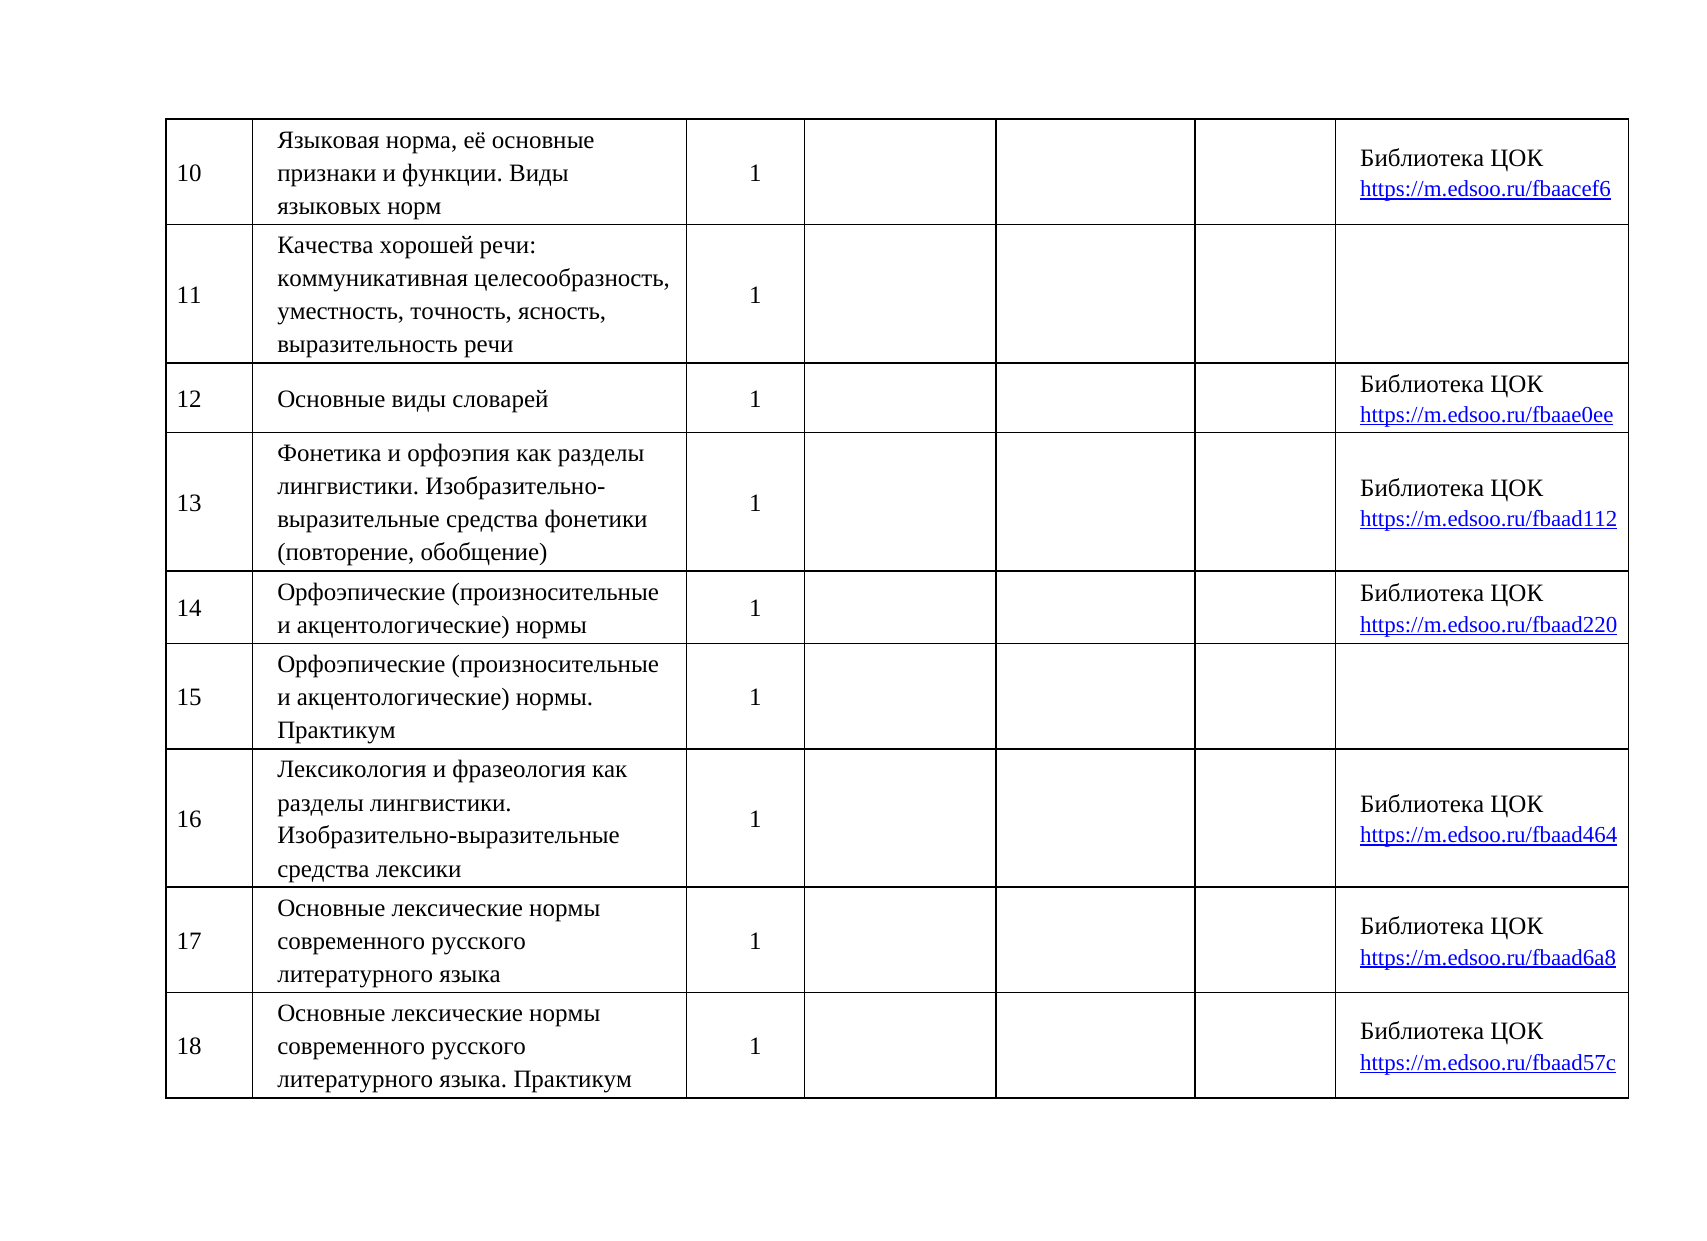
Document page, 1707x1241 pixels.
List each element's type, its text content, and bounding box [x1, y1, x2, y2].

table_cell [1196, 225, 1335, 362]
table_cell 1 [687, 644, 804, 748]
table_cell 13 [167, 433, 252, 570]
table_cell [805, 888, 995, 992]
table_cell Основные лексические нормы современного русского литературного языка. Практикум [253, 993, 686, 1097]
table_cell 1 [687, 225, 804, 362]
table_cell Орфоэпические (произносительные и акцентологические) нормы. Практикум [253, 644, 686, 748]
table_cell 1 [687, 572, 804, 642]
table_cell [805, 364, 995, 432]
table_cell Фонетика и орфоэпия как разделы лингвистики. Изобразительно-выразительные средства фонетики (повторение, обобщение) [253, 433, 686, 570]
table_cell Библиотека ЦОК https://m.edsoo.ru/fbaad57c [1336, 993, 1628, 1097]
table_cell [805, 120, 995, 223]
table_cell [1196, 120, 1335, 223]
table_cell [997, 433, 1194, 570]
table_cell [805, 993, 995, 1097]
table_cell [805, 572, 995, 642]
table_cell [997, 993, 1194, 1097]
table_cell 17 [167, 888, 252, 992]
table_cell Лексикология и фразеология как разделы лингвистики. Изобразительно-выразительные средства лексики [253, 750, 686, 886]
table_cell Библиотека ЦОК https://m.edsoo.ru/fbaad220 [1336, 572, 1628, 642]
table_cell 1 [687, 993, 804, 1097]
table_cell [1196, 750, 1335, 886]
table_cell [997, 225, 1194, 362]
table_cell 10 [167, 120, 252, 223]
table_cell 18 [167, 993, 252, 1097]
table_cell [997, 888, 1194, 992]
table_cell Библиотека ЦОК https://m.edsoo.ru/fbaacef6 [1336, 120, 1628, 223]
table_cell [997, 750, 1194, 886]
table_cell Основные лексические нормы современного русского литературного языка [253, 888, 686, 992]
table_cell [1336, 644, 1628, 748]
table_cell [805, 433, 995, 570]
table_cell [997, 364, 1194, 432]
table_cell [997, 120, 1194, 223]
table_cell [805, 644, 995, 748]
table_cell 1 [687, 888, 804, 992]
table_cell [1336, 225, 1628, 362]
table_cell [1196, 572, 1335, 642]
table_cell [805, 225, 995, 362]
table_cell [1196, 888, 1335, 992]
table_cell Орфоэпические (произносительные и акцентологические) нормы [253, 572, 686, 642]
table_cell 1 [687, 433, 804, 570]
table_cell 16 [167, 750, 252, 886]
table_cell [997, 572, 1194, 642]
table_cell 15 [167, 644, 252, 748]
table_cell [1196, 644, 1335, 748]
table_cell Библиотека ЦОК https://m.edsoo.ru/fbaad112 [1336, 433, 1628, 570]
table_cell 12 [167, 364, 252, 432]
table_cell Библиотека ЦОК https://m.edsoo.ru/fbaad6a8 [1336, 888, 1628, 992]
table_cell 14 [167, 572, 252, 642]
table_cell [997, 644, 1194, 748]
table_cell [1196, 364, 1335, 432]
table_cell [805, 750, 995, 886]
table_cell 1 [687, 364, 804, 432]
table_cell Качества хорошей речи: коммуникативная целесообразность, уместность, точность, ясность, выразительность речи [253, 225, 686, 362]
table_cell Основные виды словарей [253, 364, 686, 432]
table_cell Библиотека ЦОК https://m.edsoo.ru/fbaad464 [1336, 750, 1628, 886]
table_cell 11 [167, 225, 252, 362]
table_cell [1196, 993, 1335, 1097]
table_cell 1 [687, 750, 804, 886]
table_cell [1196, 433, 1335, 570]
table_cell 1 [687, 120, 804, 223]
table_cell Языковая норма, её основные признаки и функции. Виды языковых норм [253, 120, 686, 223]
table_cell Библиотека ЦОК https://m.edsoo.ru/fbaae0ee [1336, 364, 1628, 432]
